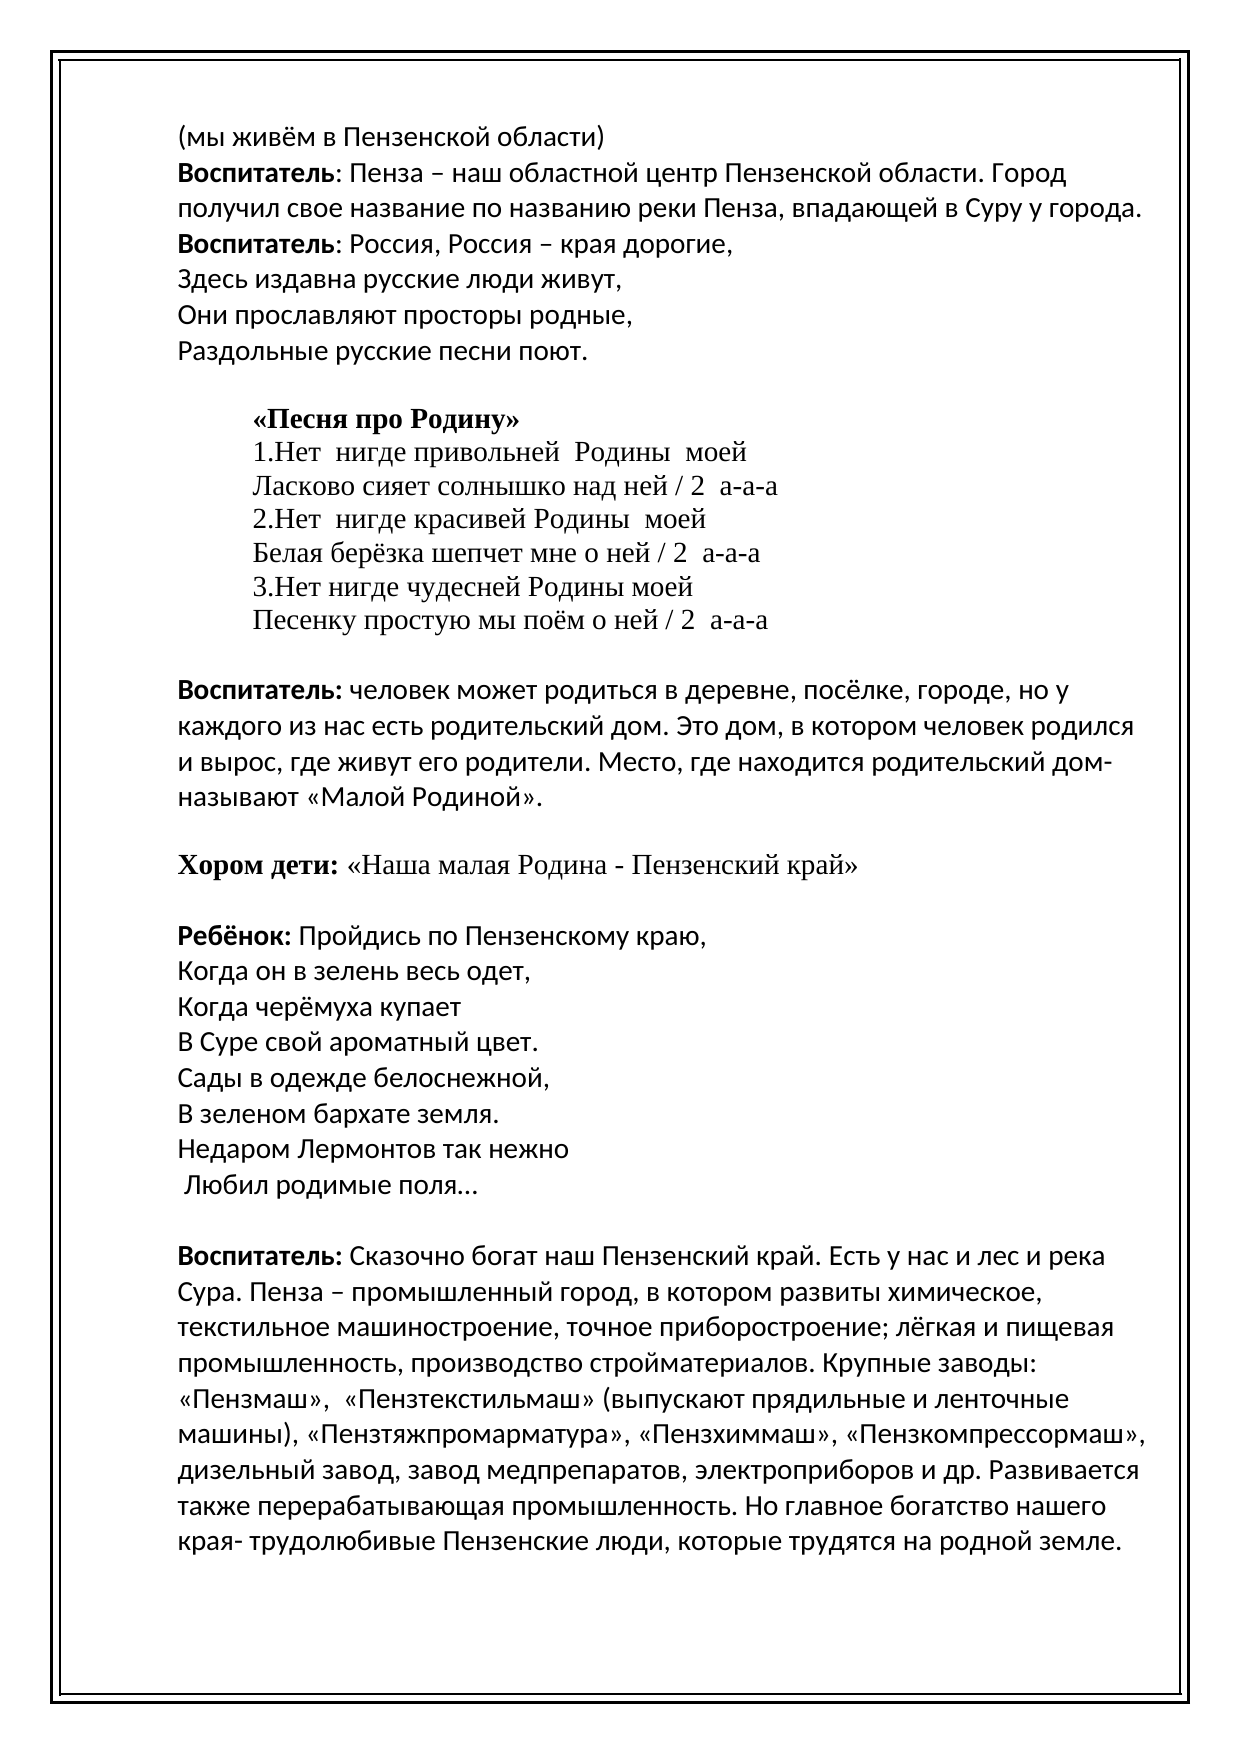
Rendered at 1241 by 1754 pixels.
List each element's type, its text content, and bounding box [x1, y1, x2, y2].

text Ребёнок: Пройдись по Пензенскому краю, Когда он в зелень весь одет, Когда черёмуха купает В Суре свой ароматный цвет. Сады в одежде белоснежной, В зеленом бархате земля. Недаром Лермонтов так нежно Любил родимые поля… [177, 917, 1152, 1202]
text Воспитатель: Сказочно богат наш Пензенский край. Есть у нас и лес и река Сура. Пенза – промышленный город, в котором развиты химическое, текстильное машиностроение, точное приборостроение; лёгкая и пищевая промышленность, производство стройматериалов. Крупные заводы: «Пензмаш», «Пензтекстильмаш» (выпускают прядильные и ленточные машины), «Пензтяжпромарматура», «Пензхиммаш», «Пензкомпрессормаш», дизельный завод, завод медпрепаратов, электроприборов и др. Развивается также перерабатывающая промышленность. Но главное богатство нашего края- трудолюбивые Пензенские люди, которые трудятся на родной земле. [177, 1237, 1152, 1558]
list «Песня про Родину» 1.Нет нигде привольней Родины моей Ласково сияет солнышко над ней / 2 а-а-а 2.Нет нигде красивей Родины моей Белая берёзка шепчет мне о ней / 2 а-а-а 3.Нет нигде чудесней Родины моей Песенку простую мы поём о ней / 2 а-а-а [252, 401, 1152, 636]
text Воспитатель: человек может родиться в деревне, посёлке, городе, но у каждого из нас есть родительский дом. Это дом, в котором человек родился и вырос, где живут его родители. Место, где находится родительский дом- называют «Малой Родиной». [177, 671, 1152, 814]
text Хором дети: «Наша малая Родина - Пензенский край» [177, 847, 1152, 881]
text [177, 118, 1152, 225]
text Воспитатель: Россия, Россия – края дорогие, Здесь издавна русские люди живут, Они прославляют просторы родные, Раздольные русские песни поют. [177, 225, 1152, 367]
